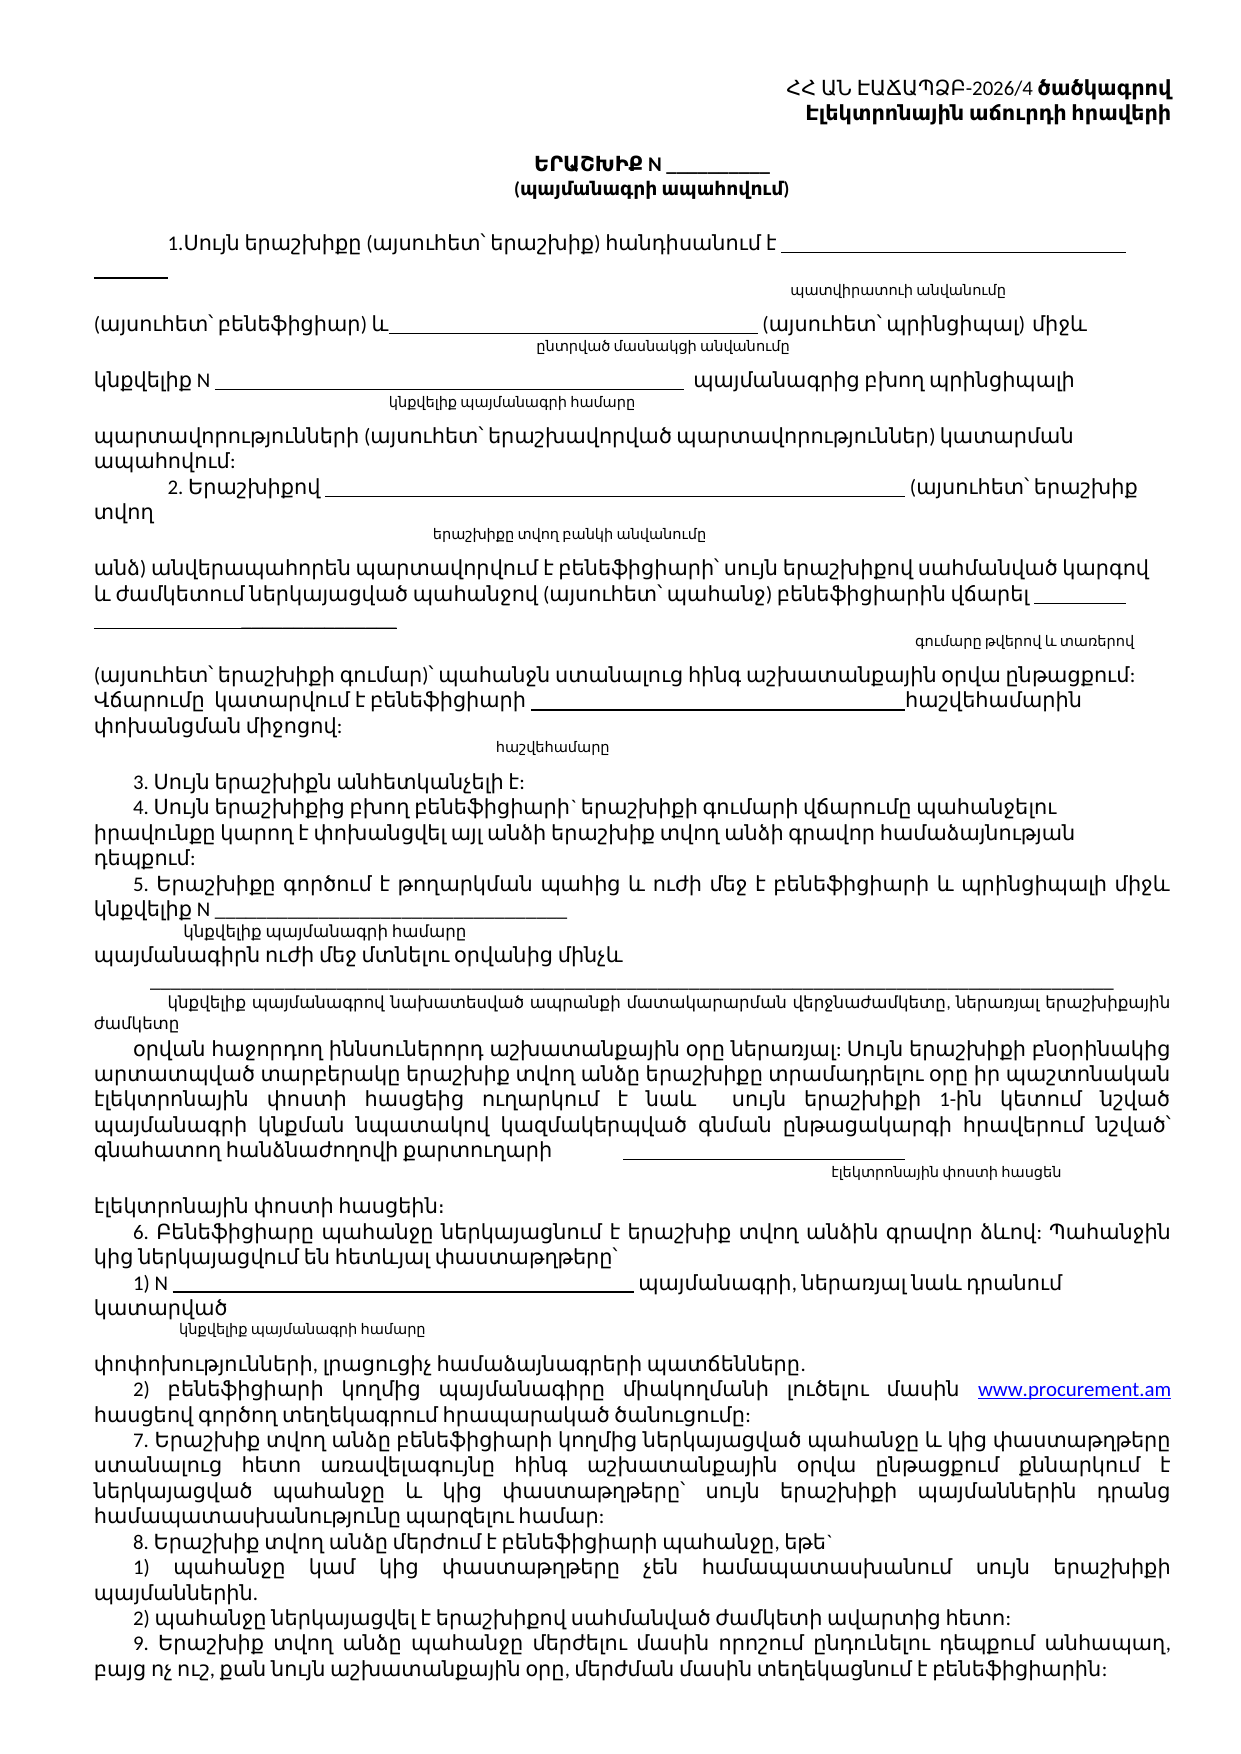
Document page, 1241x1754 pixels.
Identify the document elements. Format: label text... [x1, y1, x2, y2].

text 1) N պայմանագրի, ներառյալ նաև դրանում կատարված [94, 1270, 1171, 1321]
text (պայմանագրի ապահովում) [94, 177, 1171, 199]
text 1) պահանջը կամ կից փաստաթղթերը չեն համապատասխանում սույն երաշխիքի պայմաններին. [94, 1554, 1171, 1605]
text 9. Երաշխիք տվող անձը պահանջը մերժելու մասին որոշում ընդունելու դեպքում անհապաղ, բայց ոչ ուշ, քան նույն աշխատանքային օրը, մերժման մասին տեղեկացնում է բենեֆիցիարին: [94, 1631, 1171, 1681]
text 7. Երաշխիք տվող անձը բենեֆիցիարի կողմից ներկայացված պահանջը և կից փաստաթղթերը ստանալուց հետո առավելագույնը հինգ աշխատանքային օրվա ընթացքում քննարկում է ներկայացված պահանջը և կից փաստաթղթերը՝ սույն երաշխիքի պայմաններին դրանց համապատասխանությունը պարզելու համար: [94, 1427, 1171, 1529]
text օրվան հաջորդող իննսուներորդ աշխատանքային օրը ներառյալ: Սույն երաշխիքի բնօրինակից արտատպված տարբերակը երաշխիք տվող անձը երաշխիքը տրամադրելու օրը իր պաշտոնական էլեկտրոնային փոստի հասցեից ուղարկում է նաև սույն երաշխիքի 1-ին կետում նշված պայմանագրի կնքման նպատակով կազմակերպված գնման ընթացակարգի հրավերում նշված՝ գնահատող հանձնաժողովի քարտուղարի [94, 1036, 1171, 1163]
text գումարը թվերով և տառերով [831, 632, 1171, 662]
text էլեկտրոնային փոստի հասցեն [94, 1163, 1171, 1193]
text 3. Սույն երաշխիքն անհետկանչելի է: [94, 769, 1171, 794]
text երաշխիքը տվող բանկի անվանումը [94, 525, 1171, 556]
text 6. Բենեֆիցիարը պահանջը ներկայացնում է երաշխիք տվող անձին գրավոր ձևով: Պահանջին կից ներկայացվում են հետևյալ փաստաթղթերը՝ [94, 1219, 1171, 1270]
text 4. Սույն երաշխիքից բխող բենեֆիցիարի` երաշխիքի գումարի վճարումը պահանջելու իրավունքը կարող է փոխանցվել այլ անձի երաշխիք տվող անձի գրավոր համաձայնության դեպքում: [94, 794, 1171, 871]
text Էլեկտրոնային աճուրդի հրավերի [94, 100, 1171, 126]
text ՀՀ ԱՆ ԷԱՃԱՊՁԲ-2026/4 ծածկագրով [94, 75, 1171, 100]
list պայմանագիրն ուժի մեջ մտնելու օրվանից մինչև [94, 942, 1171, 967]
text ԵՐԱՇԽԻՔ N __________ [94, 151, 1171, 177]
text (այսուհետ՝ բենեֆիցիար) և (այսուհետ՝ պրինցիպալ) միջև ընտրված մասնակցի անվանումը [94, 311, 1171, 367]
text հաշվեհամարը [94, 738, 1171, 769]
text 1.Սույն երաշխիքը (այսուհետ՝ երաշխիք) հանդիսանում է [94, 230, 1171, 281]
text 2) պահանջը ներկայացվել է երաշխիքով սահմանված ժամկետի ավարտից հետո: [94, 1605, 1171, 1631]
text կնքվելիք պայմանագրի համարը [94, 922, 1171, 942]
list կնքվելիք պայմանագրով նախատեսված ապրանքի մատակարարման վերջնաժամկետը, ներառյալ երաշխիքային ժամկետը [94, 993, 1171, 1033]
text 8. Երաշխիք տվող անձը մերժում է բենեֆիցիարի պահանջը, եթե` [94, 1529, 1171, 1554]
text կնքվելիք պայմանագրի համարը [94, 1321, 1171, 1351]
text կնքվելիք պայմանագրի համարը [94, 393, 1171, 423]
text 2. Երաշխիքով (այսուհետ՝ երաշխիք տվող [94, 474, 1171, 525]
text փոփոխությունների, լրացուցիչ համաձայնագրերի պատճենները. [94, 1351, 1171, 1376]
text պարտավորությունների (այսուհետ՝ երաշխավորված պարտավորություններ) կատարման ապահովում: [94, 423, 1171, 474]
text (այսուհետ՝ երաշխիքի գումար)՝ պահանջն ստանալուց հինգ աշխատանքային օրվա ընթացքում: Վճարումը կատարվում է բենեֆիցիարի հաշվեհամարին փոխանցման միջոցով: [94, 662, 1171, 738]
text 2) բենեֆիցիարի կողմից պայմանագիրը միակողմանի լուծելու մասին www.procurement.am հասցեով գործող տեղեկագրում հրապարակած ծանուցումը: [94, 1376, 1171, 1427]
text 5. Երաշխիքը գործում է թողարկման պահից և ուժի մեջ է բենեֆիցիարի և պրինցիպալի միջև կնքվելիք N __________________________________ [94, 871, 1171, 922]
list _____________________________________________________________________________________________ [94, 967, 1171, 993]
text պատվիրատուի անվանումը [684, 281, 1171, 311]
text էլեկտրոնային փոստի հասցեին։ [94, 1193, 1171, 1219]
text կնքվելիք N պայմանագրից բխող պրինցիպալի [94, 367, 1171, 393]
text անձ) անվերապահորեն պարտավորվում է բենեֆիցիարի՝ սույն երաշխիքով սահմանված կարգով և ժամկետում ներկայացված պահանջով (այսուհետ՝ պահանջ) բենեֆիցիարին վճարել _______________ [94, 556, 1171, 632]
